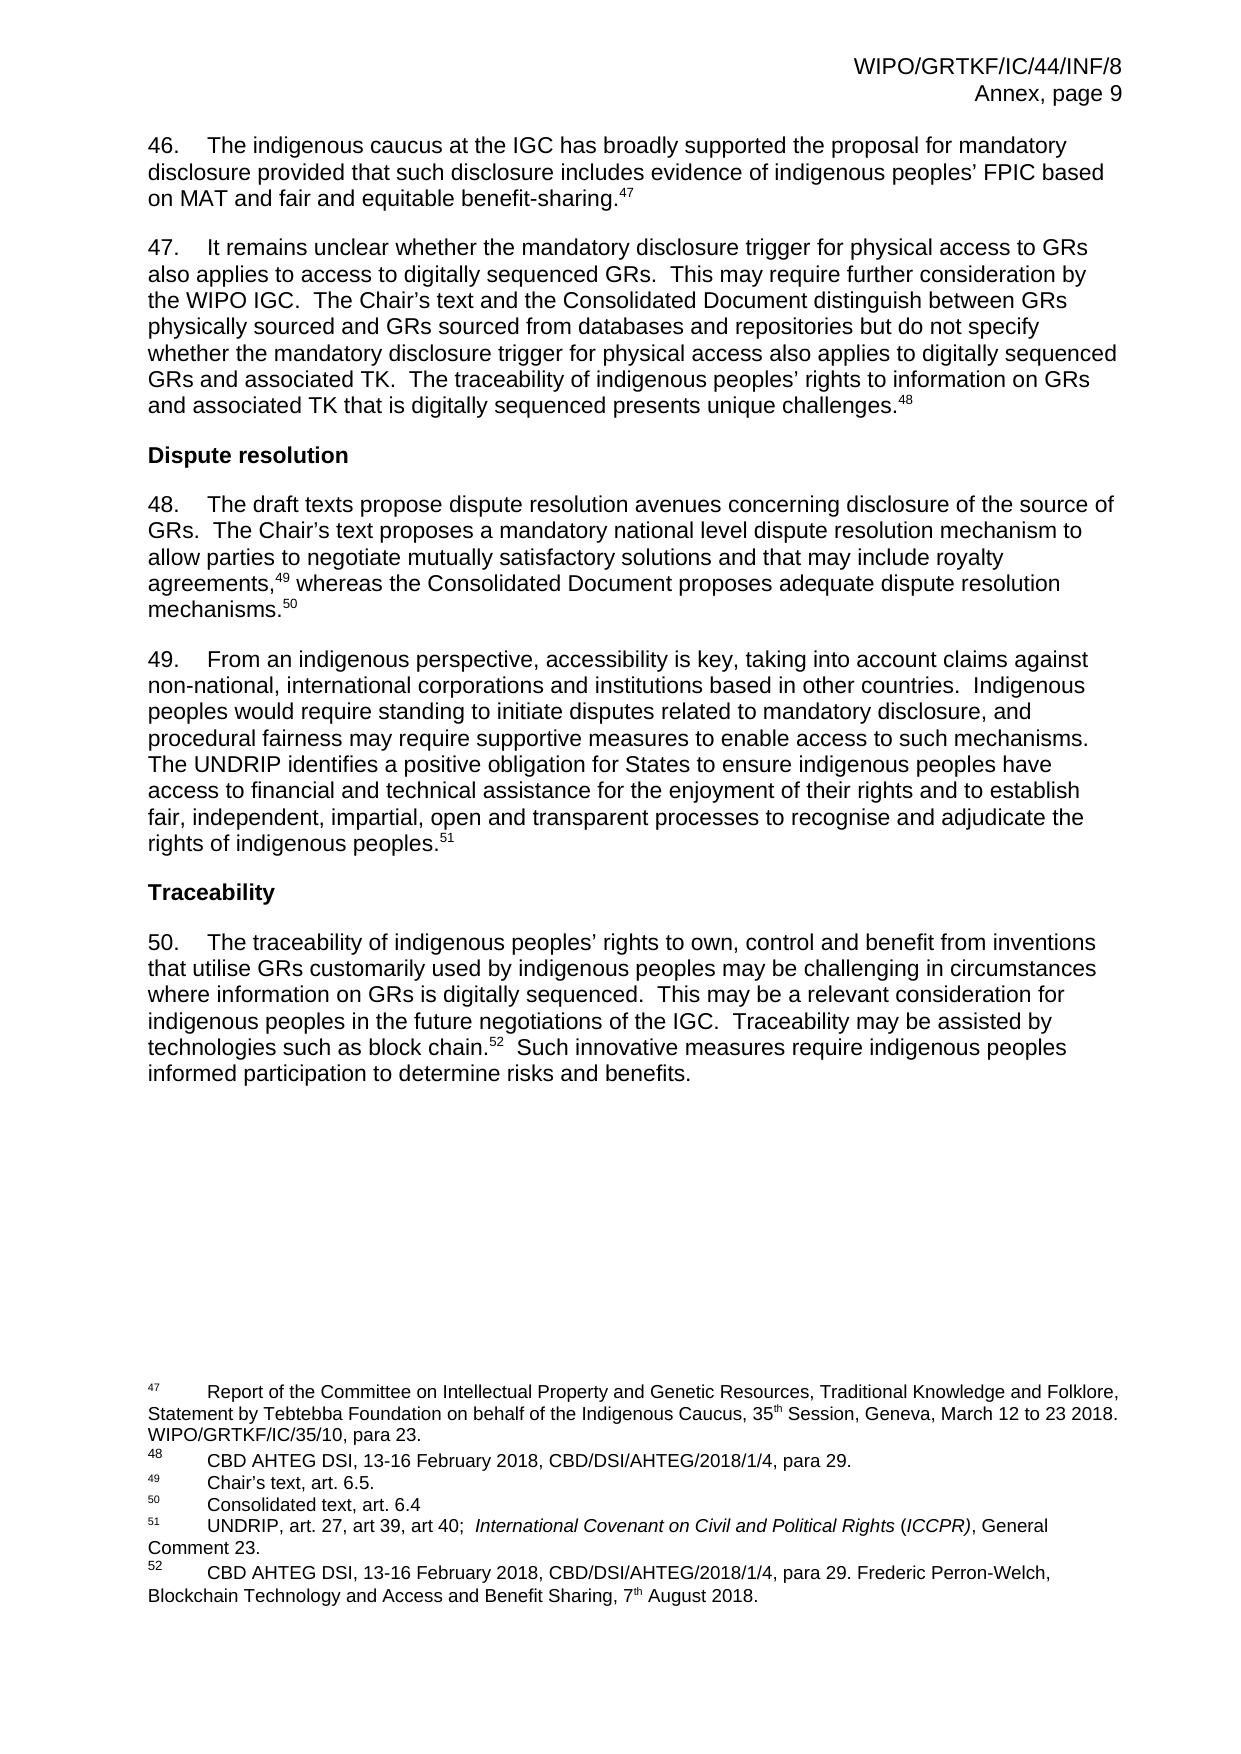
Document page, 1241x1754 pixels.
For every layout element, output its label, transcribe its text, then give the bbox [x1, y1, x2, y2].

text It remains unclear whether the mandatory disclosure trigger for physical access to GRs also applies to access to digitally sequenced GRs. This may require further consideration by the WIPO IGC. The Chair’s text and the Consolidated Document distinguish between GRs physically sourced and GRs sourced from databases and repositories but do not specify whether the mandatory disclosure trigger for physical access also applies to digitally sequenced GRs and associated TK. The traceability of indigenous peoples’ rights to information on GRs and associated TK that is digitally sequenced presents unique challenges. [148, 234, 1122, 419]
text Traceability [148, 879, 1122, 906]
text The draft texts propose dispute resolution avenues concerning disclosure of the source of GRs. The Chair’s text proposes a mandatory national level dispute resolution mechanism to allow parties to negotiate mutually satisfactory solutions and that may include royalty agreements, whereas the Consolidated Document proposes adequate dispute resolution mechanisms. [148, 491, 1122, 623]
text Dispute resolution [148, 442, 1122, 468]
text The traceability of indigenous peoples’ rights to own, control and benefit from inventions that utilise GRs customarily used by indigenous peoples may be challenging in circumstances where information on GRs is digitally sequenced. This may be a relevant consideration for indigenous peoples in the future negotiations of the IGC. Traceability may be assisted by technologies such as block chain. Such innovative measures require indigenous peoples informed participation to determine risks and benefits. [148, 928, 1122, 1087]
text The indigenous caucus at the IGC has broadly supported the proposal for mandatory disclosure provided that such disclosure includes evidence of indigenous peoples’ FPIC based on MAT and fair and equitable benefit-sharing. [148, 132, 1122, 211]
text From an indigenous perspective, accessibility is key, taking into account claims against non-national, international corporations and institutions based in other countries. Indigenous peoples would require standing to initiate disputes related to mandatory disclosure, and procedural fairness may require supportive measures to enable access to such mechanisms. The UNDRIP identifies a positive obligation for States to ensure indigenous peoples have access to financial and technical assistance for the enjoyment of their rights and to establish fair, independent, impartial, open and transparent processes to recognise and adjudicate the rights of indigenous peoples. [148, 646, 1122, 856]
